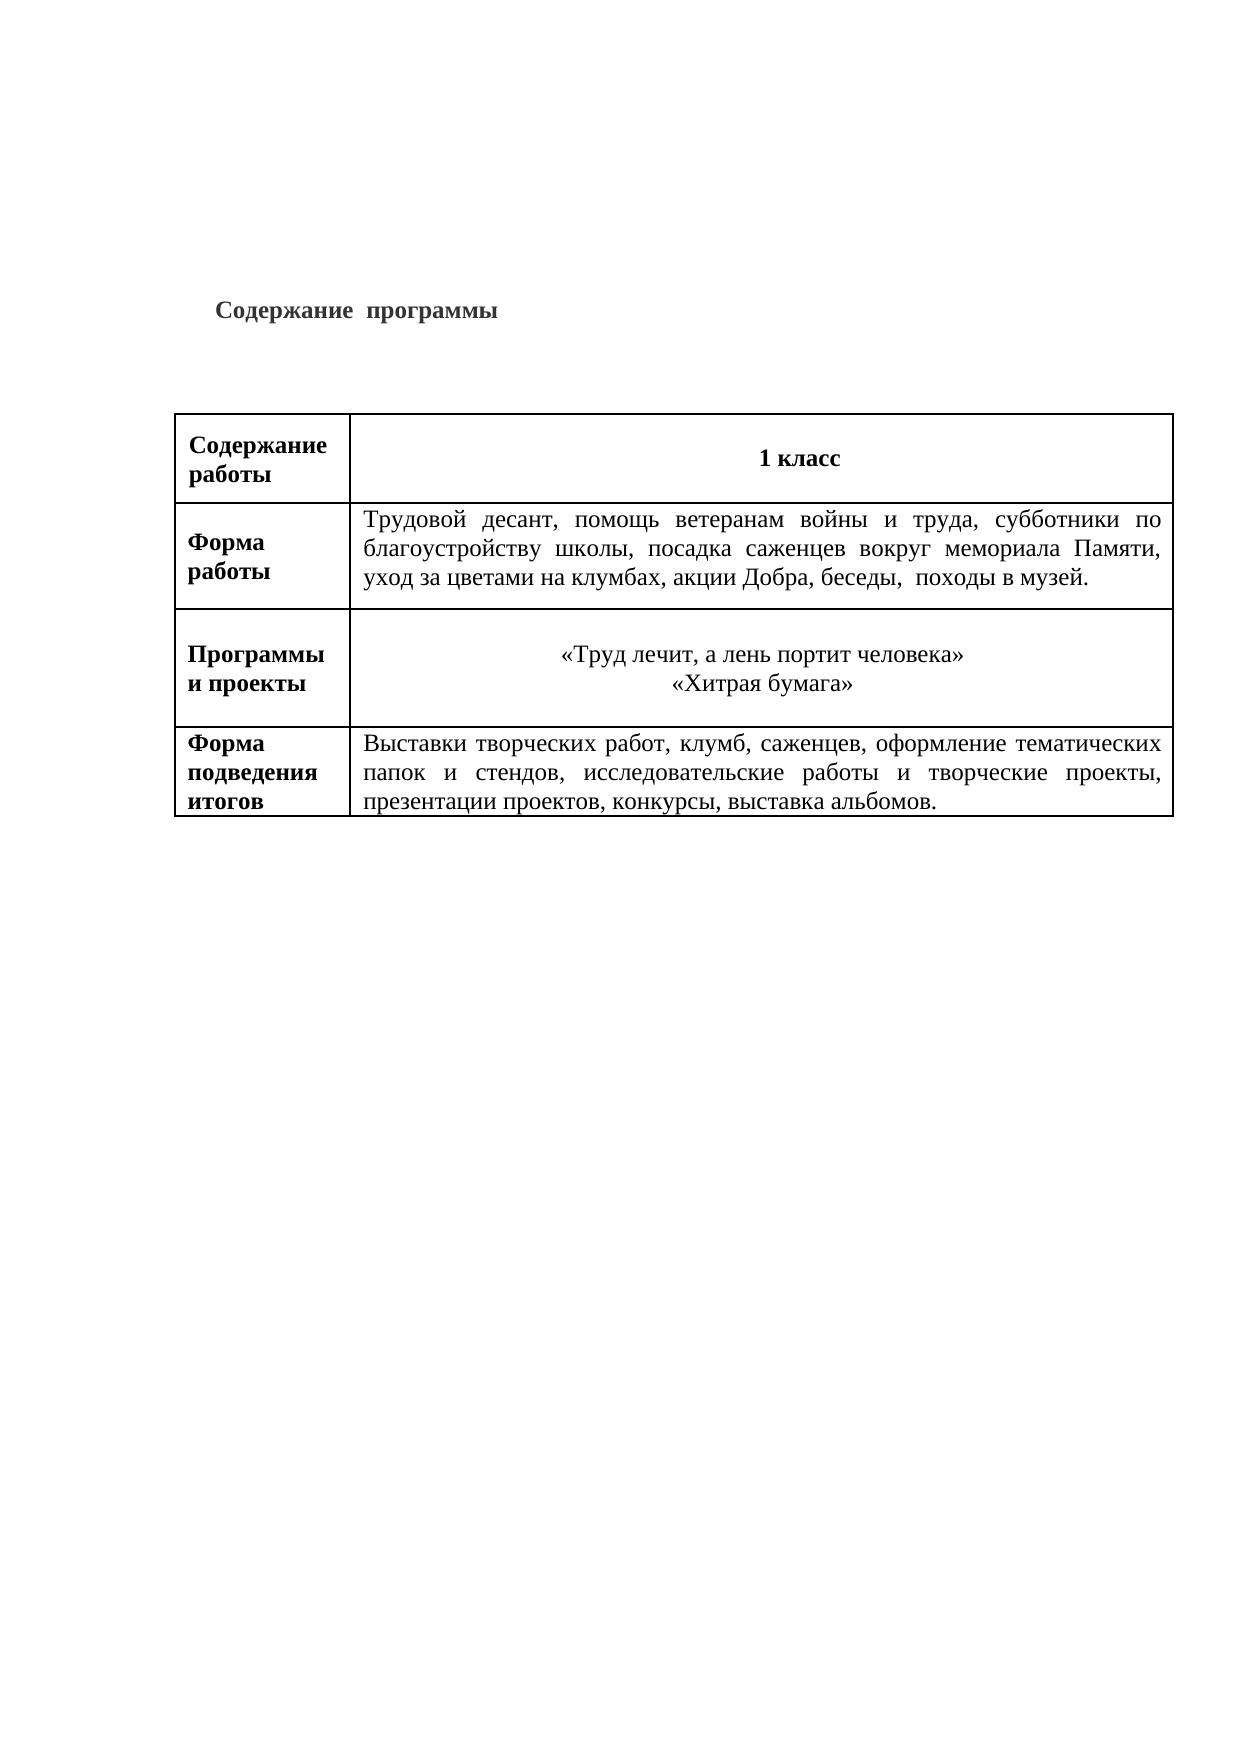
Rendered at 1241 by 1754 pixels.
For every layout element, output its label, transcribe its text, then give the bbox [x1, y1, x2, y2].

table_cell «Труд лечит, а лень портит человека» «Хитрая бумага» [351, 610, 1172, 726]
table_cell Выставки творческих работ, клумб, саженцев, оформление тематических папок и стендов, исследовательские работы и творческие проекты, презентации проектов, конкурсы, выставка альбомов. [351, 728, 1172, 814]
table_header 1 класс [351, 415, 1172, 502]
table_cell Форма работы [176, 504, 349, 608]
table_cell Трудовой десант, помощь ветеранам войны и труда, субботники по благоустройству школы, посадка саженцев вокруг мемориала Памяти, уход за цветами на клумбах, акции Добра, беседы, походы в музей. [351, 504, 1172, 608]
table_cell Программы и проекты [176, 610, 349, 726]
table_cell Форма подведения итогов [176, 728, 349, 814]
text Содержание программы [177, 296, 1152, 324]
table_header Содержание работы [176, 415, 349, 502]
